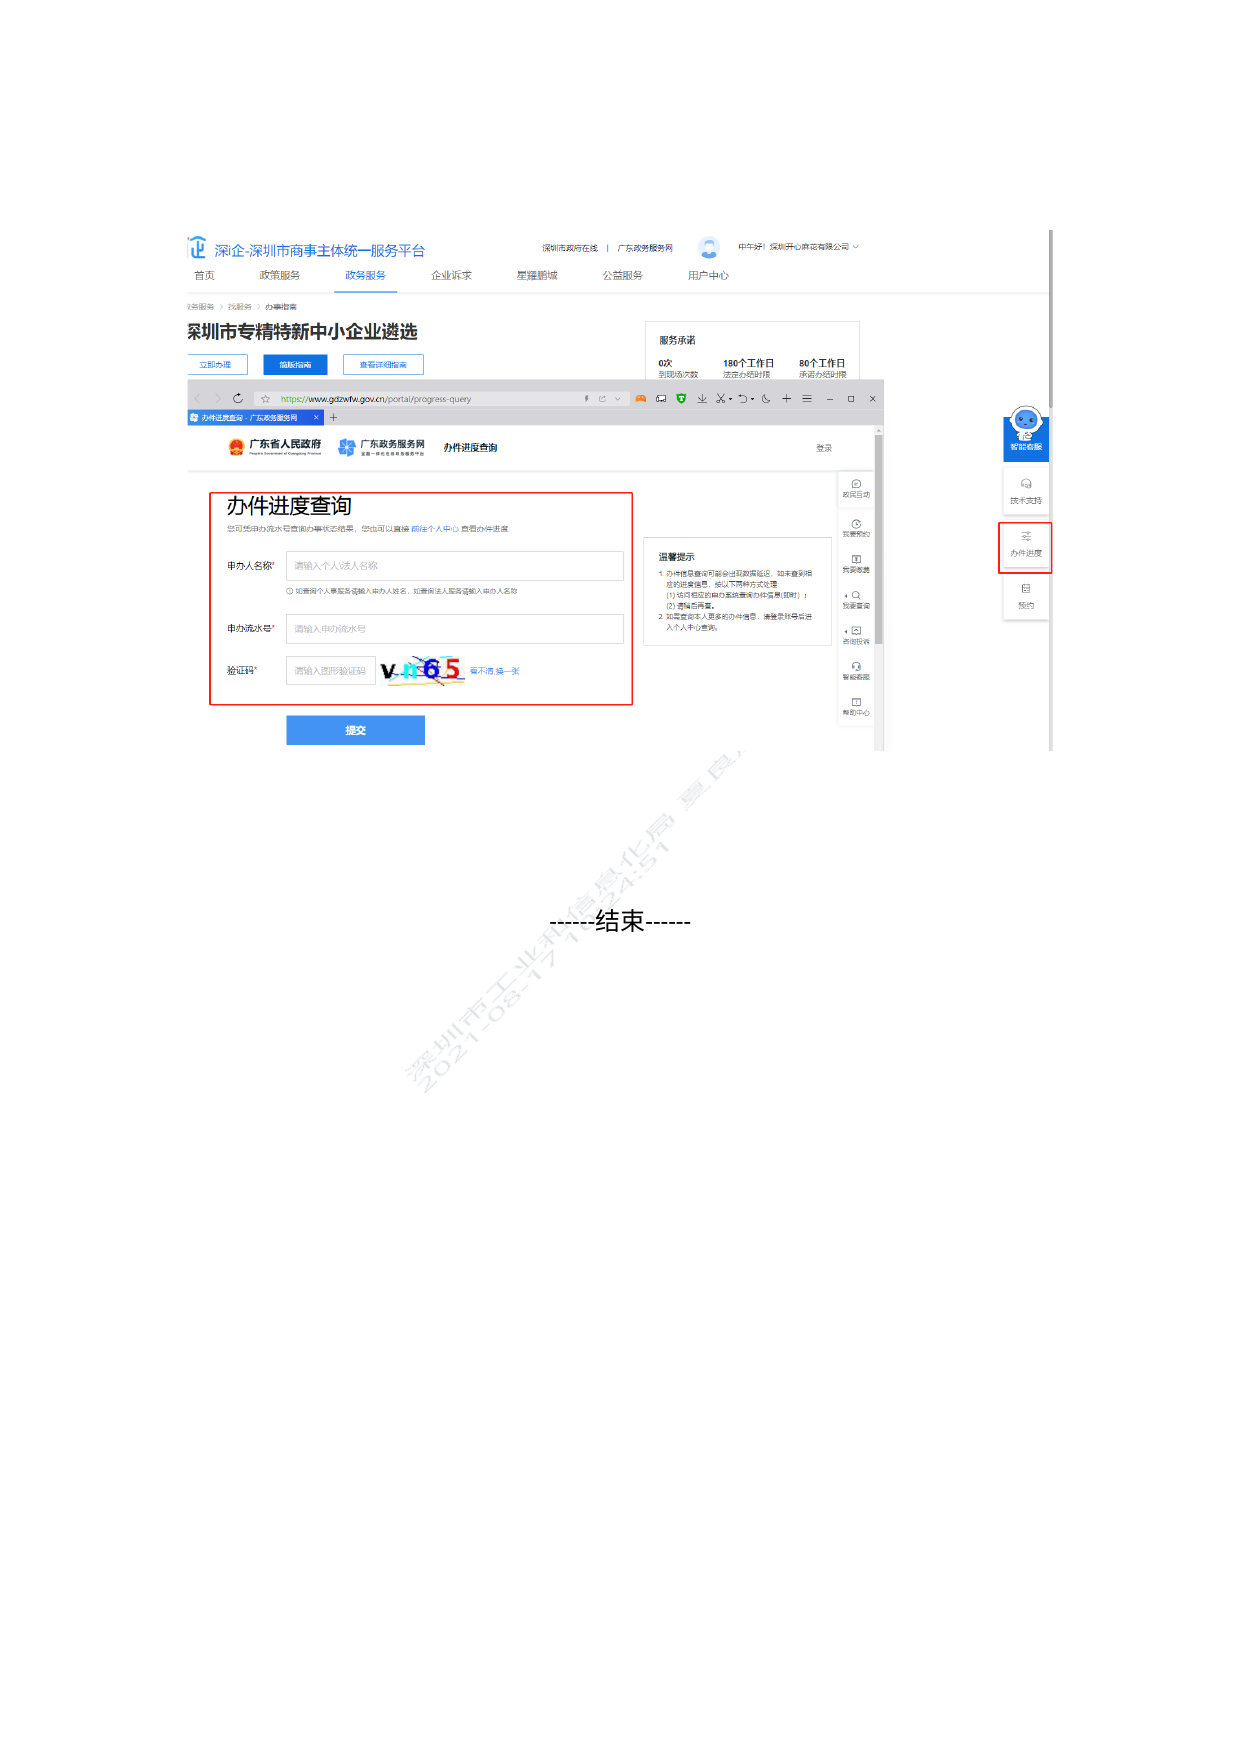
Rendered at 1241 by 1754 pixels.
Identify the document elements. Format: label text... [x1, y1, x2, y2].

text ------结束------ [187, 887, 1053, 952]
picture [187, 230, 1053, 751]
